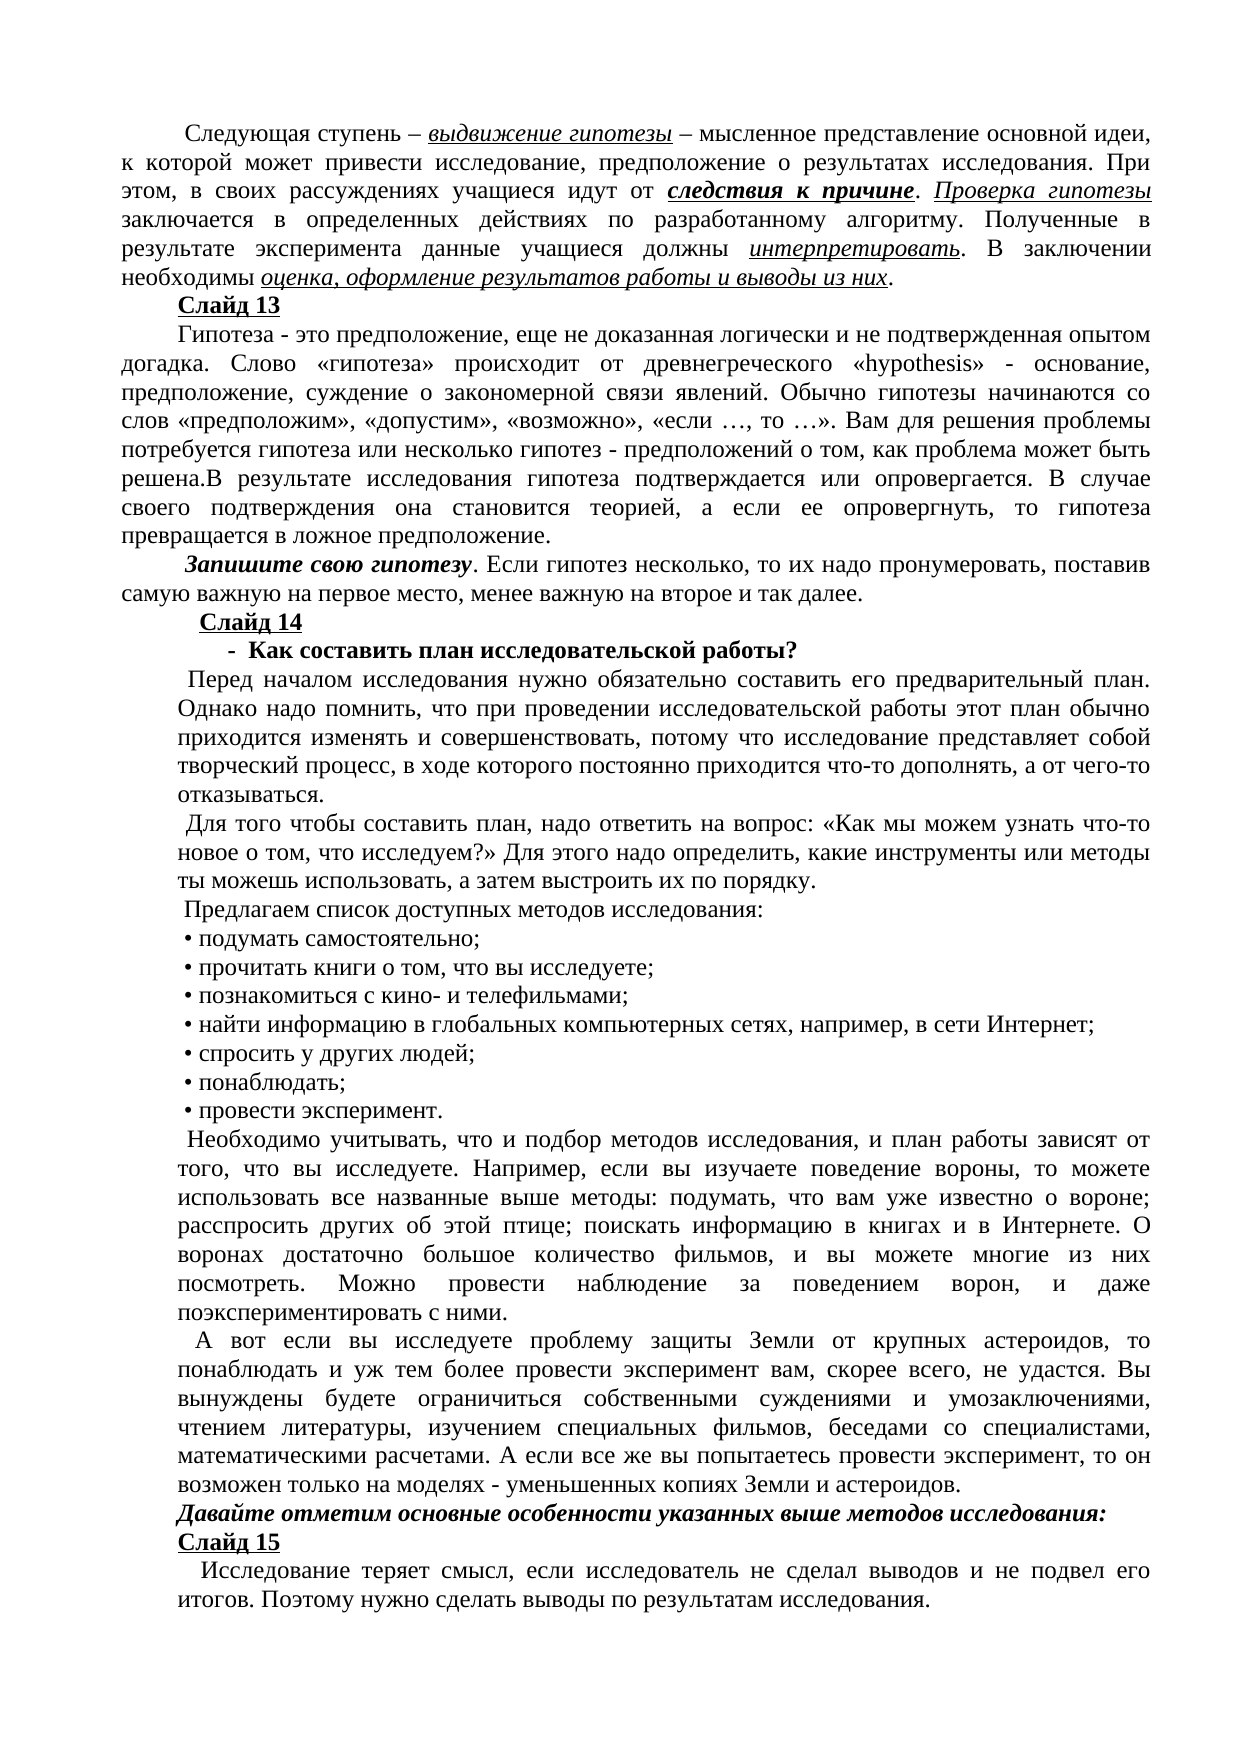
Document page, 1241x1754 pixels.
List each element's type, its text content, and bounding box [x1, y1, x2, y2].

text Запишите свою гипотезу. Если гипотез несколько, то их надо пронумеровать, поставив самую важную на первое место, менее важную на второе и так далее. [121, 549, 1152, 607]
text А вот если вы исследуете проблему защиты Земли от крупных астероидов, то понаблюдать и уж тем более провести эксперимент вам, скорее всего, не удастся. Вы вынуждены будете ограничиться собственными суждениями и умозаключениями, чтением литературы, изучением специальных фильмов, беседами со специалистами, математическими расчетами. А если все же вы попытаетесь провести эксперимент, то он возможен только на моделях - уменьшенных копиях Земли и астероидов. [177, 1326, 1152, 1498]
text Слайд 14 [121, 607, 1152, 636]
text - Как составить план исследовательской работы? [177, 636, 1152, 664]
text Следующая ступень – выдвижение гипотезы – мысленное представление основной идеи, к которой может привести исследование, предположение о результатах исследования. При этом, в своих рассуждениях учащиеся идут от следствия к причине. Проверка гипотезы заключается в определенных действиях по разработанному алгоритму. Полученные в результате эксперимента данные учащиеся должны интерпретировать. В заключении необходимы оценка, оформление результатов работы и выводы из них. [121, 118, 1152, 291]
text Предлагаем список доступных методов исследования: [177, 894, 1152, 923]
text • найти информацию в глобальных компьютерных сетях, например, в сети Интернет; [177, 1009, 1152, 1038]
text • спросить у других людей; [177, 1038, 1152, 1067]
text Гипотеза - это предположение, еще не доказанная логически и не подтвержденная опытом догадка. Слово «гипотеза» происходит от древнегреческого «hypothesis» - основание, предположение, суждение о закономерной связи явлений. Обычно гипотезы начинаются со слов «предположим», «допустим», «возможно», «если …, то …». Вам для решения проблемы потребуется гипотеза или несколько гипотез - предположений о том, как проблема может быть решена.В результате исследования гипотеза подтверждается или опровергается. В случае своего подтверждения она становится теорией, а если ее опровергнуть, то гипотеза превращается в ложное предположение. [121, 319, 1152, 549]
text • понаблюдать; [177, 1067, 1152, 1096]
text Для того чтобы составить план, надо ответить на вопрос: «Как мы можем узнать что-то новое о том, что исследуем?» Для этого надо определить, какие инструменты или методы ты можешь использовать, а затем выстроить их по порядку. [177, 808, 1152, 894]
text Слайд 15 [121, 1527, 1152, 1556]
text • провести эксперимент. [177, 1096, 1152, 1124]
text • познакомиться с кино- и телефильмами; [177, 981, 1152, 1009]
text Исследование теряет смысл, если исследователь не сделал выводов и не подвел его итогов. Поэтому нужно сделать выводы по результатам исследования. [177, 1556, 1152, 1613]
text • подумать самостоятельно; [177, 923, 1152, 952]
text Слайд 13 [121, 291, 1152, 319]
text Давайте отметим основные особенности указанных выше методов исследования: [177, 1498, 1152, 1527]
text Перед началом исследования нужно обязательно составить его предварительный план. Однако надо помнить, что при проведении исследовательской работы этот план обычно приходится изменять и совершенствовать, потому что исследование представляет собой творческий процесс, в ходе которого постоянно приходится что-то дополнять, а от чего-то отказываться. [177, 664, 1152, 808]
text Необходимо учитывать, что и подбор методов исследования, и план работы зависят от того, что вы исследуете. Например, если вы изучаете поведение вороны, то можете использовать все названные выше методы: подумать, что вам уже известно о вороне; расспросить других об этой птице; поискать информацию в книгах и в Интернете. О воронах достаточно большое количество фильмов, и вы можете многие из них посмотреть. Можно провести наблюдение за поведением ворон, и даже поэкспериментировать с ними. [177, 1124, 1152, 1326]
text • прочитать книги о том, что вы исследуете; [177, 952, 1152, 981]
